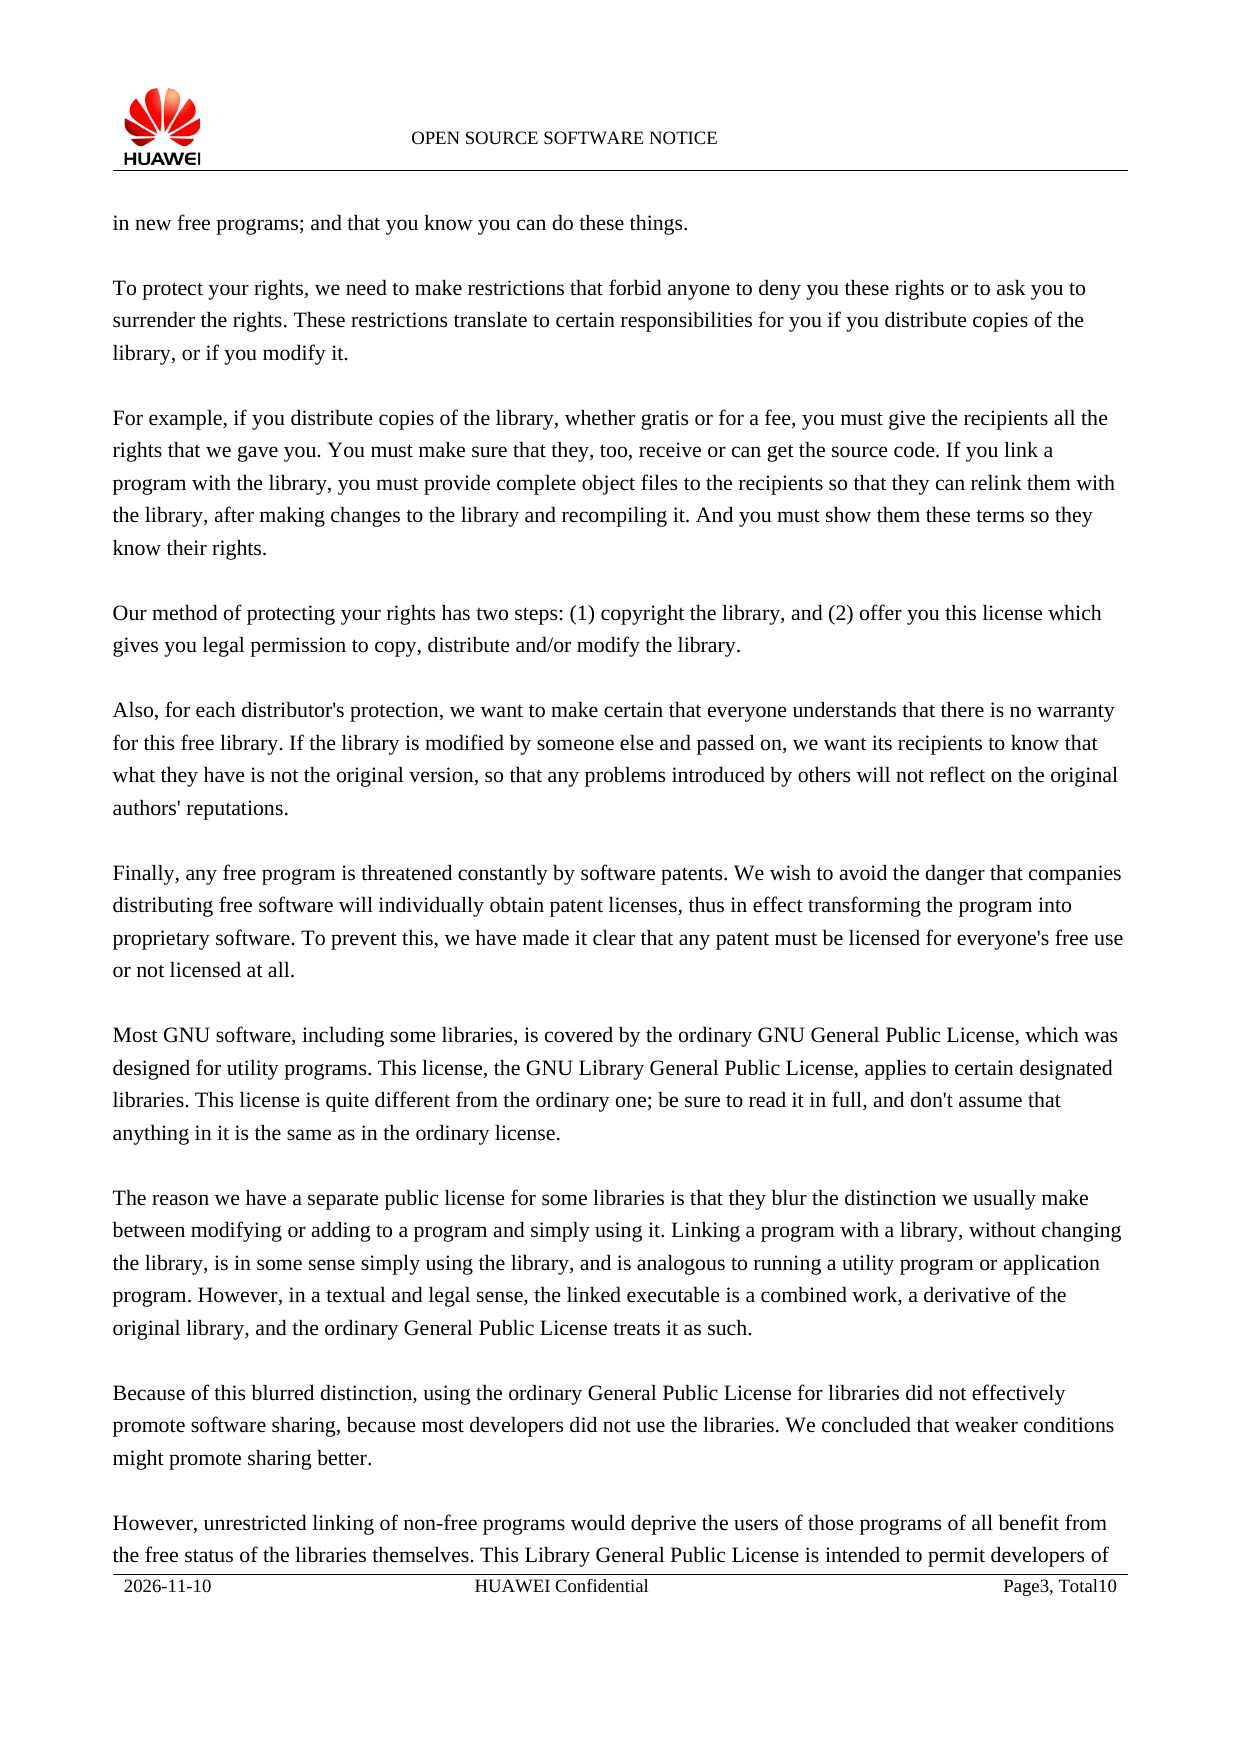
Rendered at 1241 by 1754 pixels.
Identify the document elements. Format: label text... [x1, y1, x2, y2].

picture [124, 88, 201, 165]
